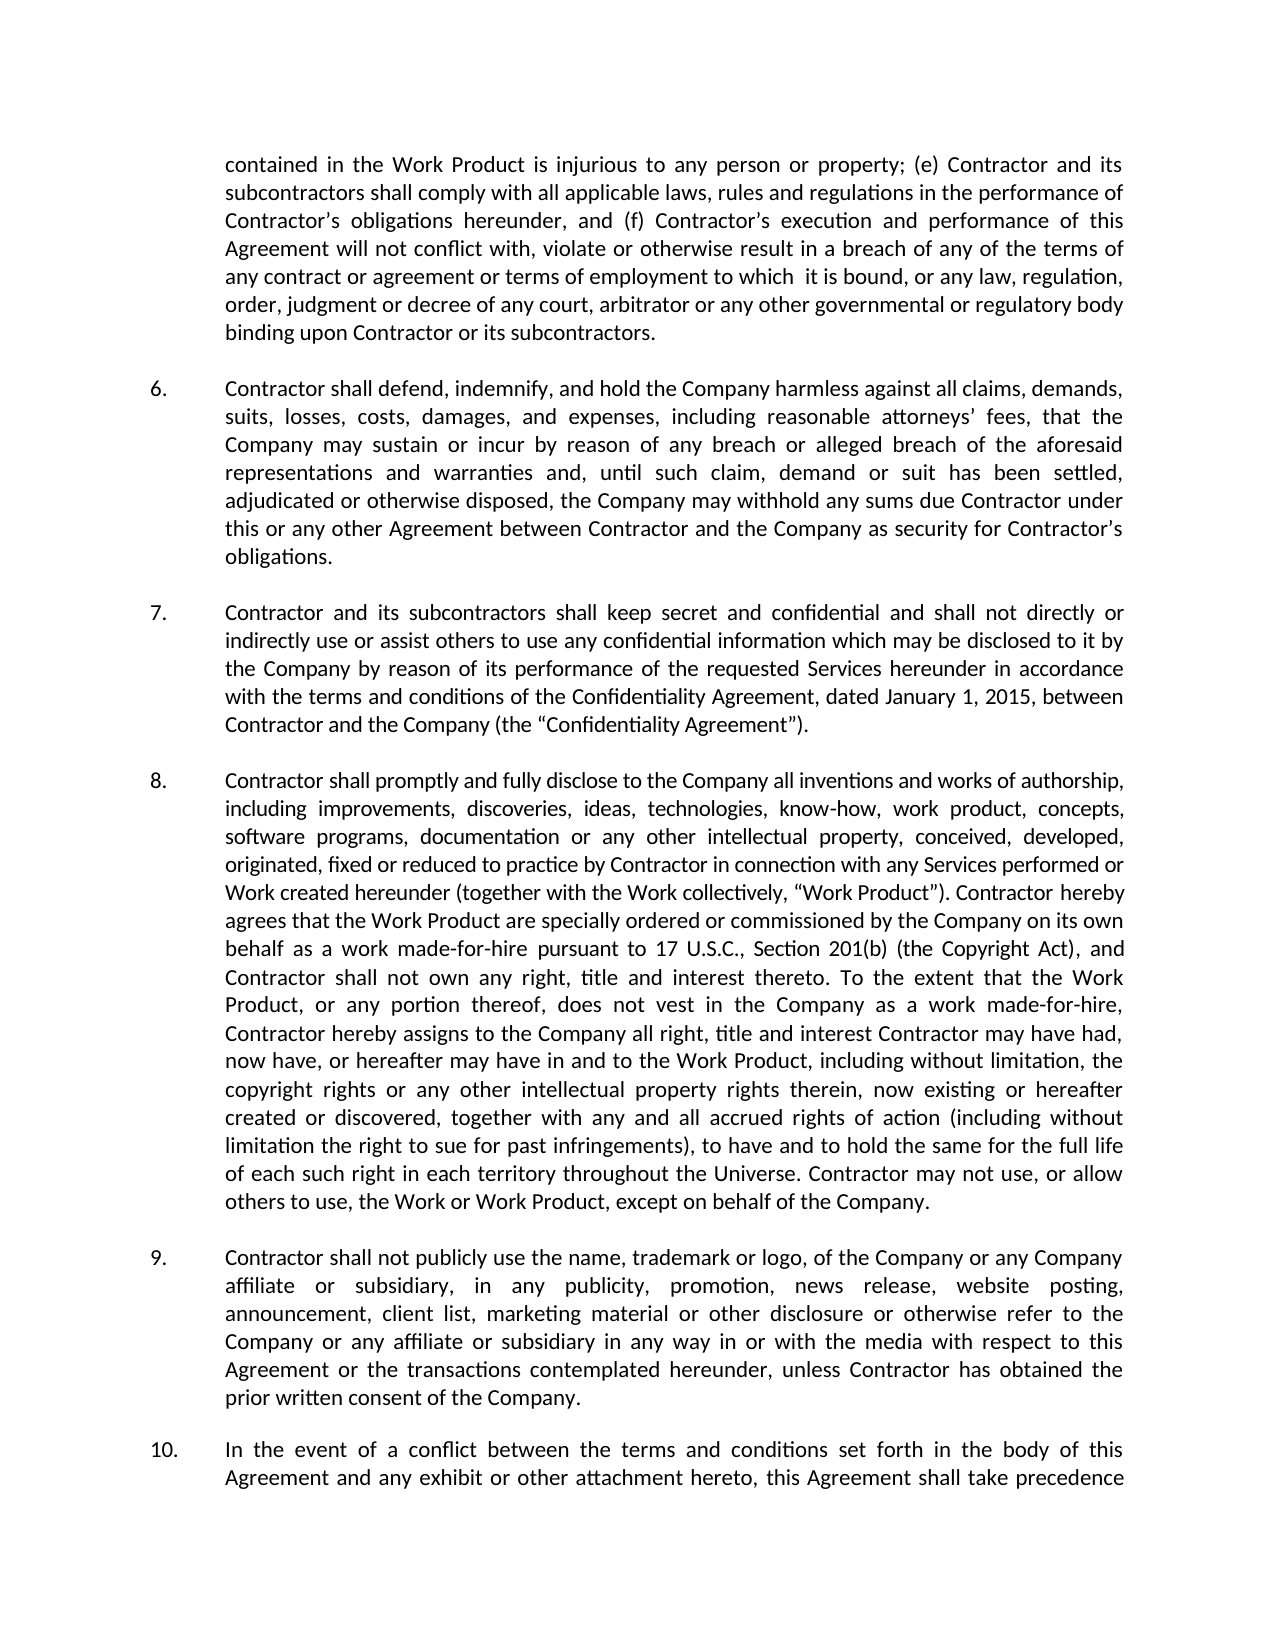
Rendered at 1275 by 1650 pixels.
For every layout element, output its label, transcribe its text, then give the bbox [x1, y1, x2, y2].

text 8. Contractor shall promptly and fully disclose to the Company all inventions and works of authorship, including improvements, discoveries, ideas, technologies, know-how, work product, concepts, software programs, documentation or any other intellectual property, conceived, developed, originated, fixed or reduced to practice by Contractor in connection with any Services performed or Work created hereunder (together with the Work collectively, “Work Product”). Contractor hereby agrees that the Work Product are specially ordered or commissioned by the Company on its own behalf as a work made-for-hire pursuant to 17 U.S.C., Section 201(b) (the Copyright Act), and Contractor shall not own any right, title and interest thereto. To the extent that the Work Product, or any portion thereof, does not vest in the Company as a work made-for-hire, Contractor hereby assigns to the Company all right, title and interest Contractor may have had, now have, or hereafter may have in and to the Work Product, including without limitation, the copyright rights or any other intellectual property rights therein, now existing or hereafter created or discovered, together with any and all accrued rights of action (including without limitation the right to sue for past infringements), to have and to hold the same for the full life of each such right in each territory throughout the Universe. Contractor may not use, or allow others to use, the Work or Work Product, except on behalf of the Company. [150, 766, 1125, 1215]
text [150, 1435, 1125, 1491]
text 7. Contractor and its subcontractors shall keep secret and confidential and shall not directly or indirectly use or assist others to use any confidential information which may be disclosed to it by the Company by reason of its performance of the requested Services hereunder in accordance with the terms and conditions of the Confidentiality Agreement, dated January 1, 2015, between Contractor and the Company (the “Confidentiality Agreement”). [150, 598, 1125, 738]
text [150, 150, 1125, 346]
text 6. Contractor shall defend, indemnify, and hold the Company harmless against all claims, demands, suits, losses, costs, damages, and expenses, including reasonable attorneys’ fees, that the Company may sustain or incur by reason of any breach or alleged breach of the aforesaid representations and warranties and, until such claim, demand or suit has been settled, adjudicated or otherwise disposed, the Company may withhold any sums due Contractor under this or any other Agreement between Contractor and the Company as security for Contractor’s obligations. [150, 374, 1125, 570]
text 9. Contractor shall not publicly use the name, trademark or logo, of the Company or any Company affiliate or subsidiary, in any publicity, promotion, news release, website posting, announcement, client list, marketing material or other disclosure or otherwise refer to the Company or any affiliate or subsidiary in any way in or with the media with respect to this Agreement or the transactions contemplated hereunder, unless Contractor has obtained the prior written consent of the Company. [150, 1243, 1125, 1411]
